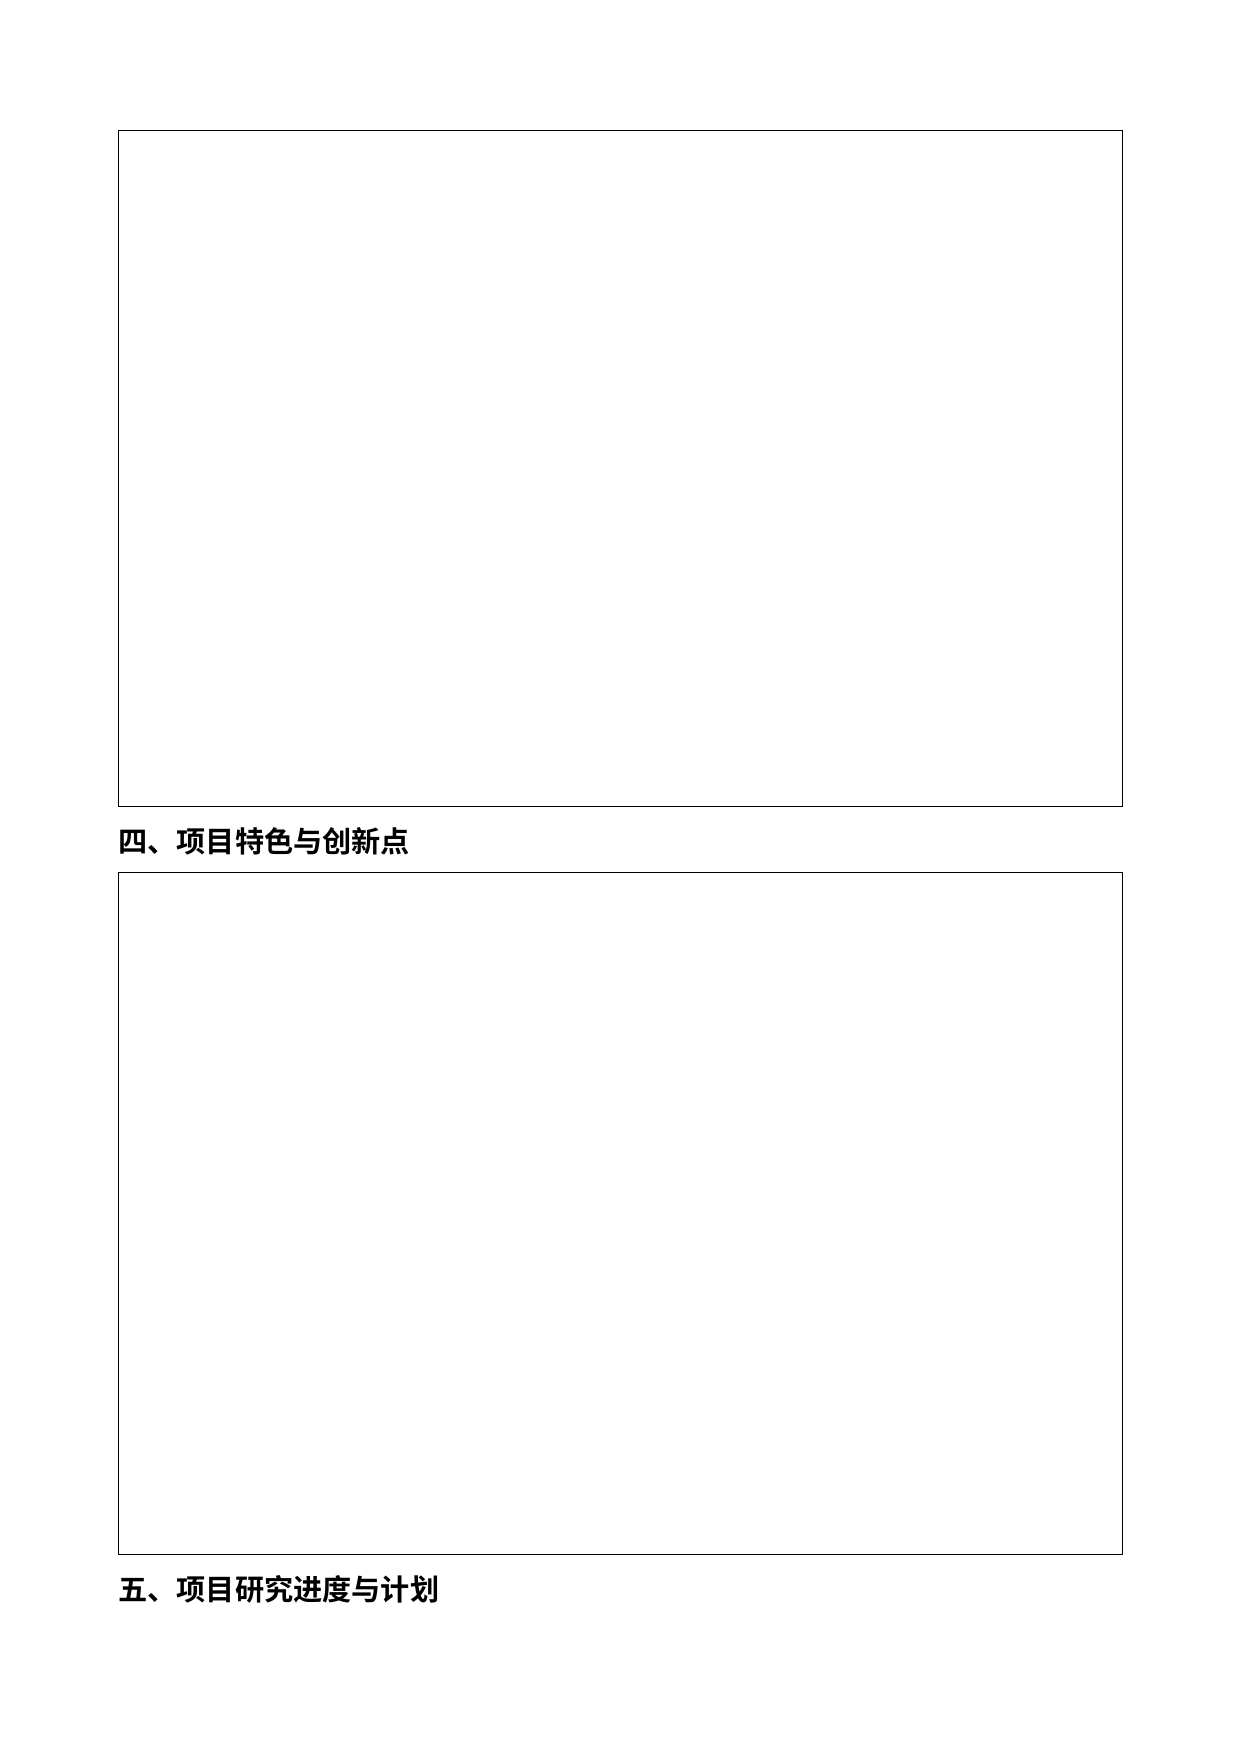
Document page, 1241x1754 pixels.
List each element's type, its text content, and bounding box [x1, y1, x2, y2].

text 五、项目研究进度与计划 [118, 1555, 1122, 1620]
table_header [119, 873, 1122, 1554]
text 四、项目特色与创新点 [118, 807, 1122, 872]
table_header [119, 131, 1122, 806]
